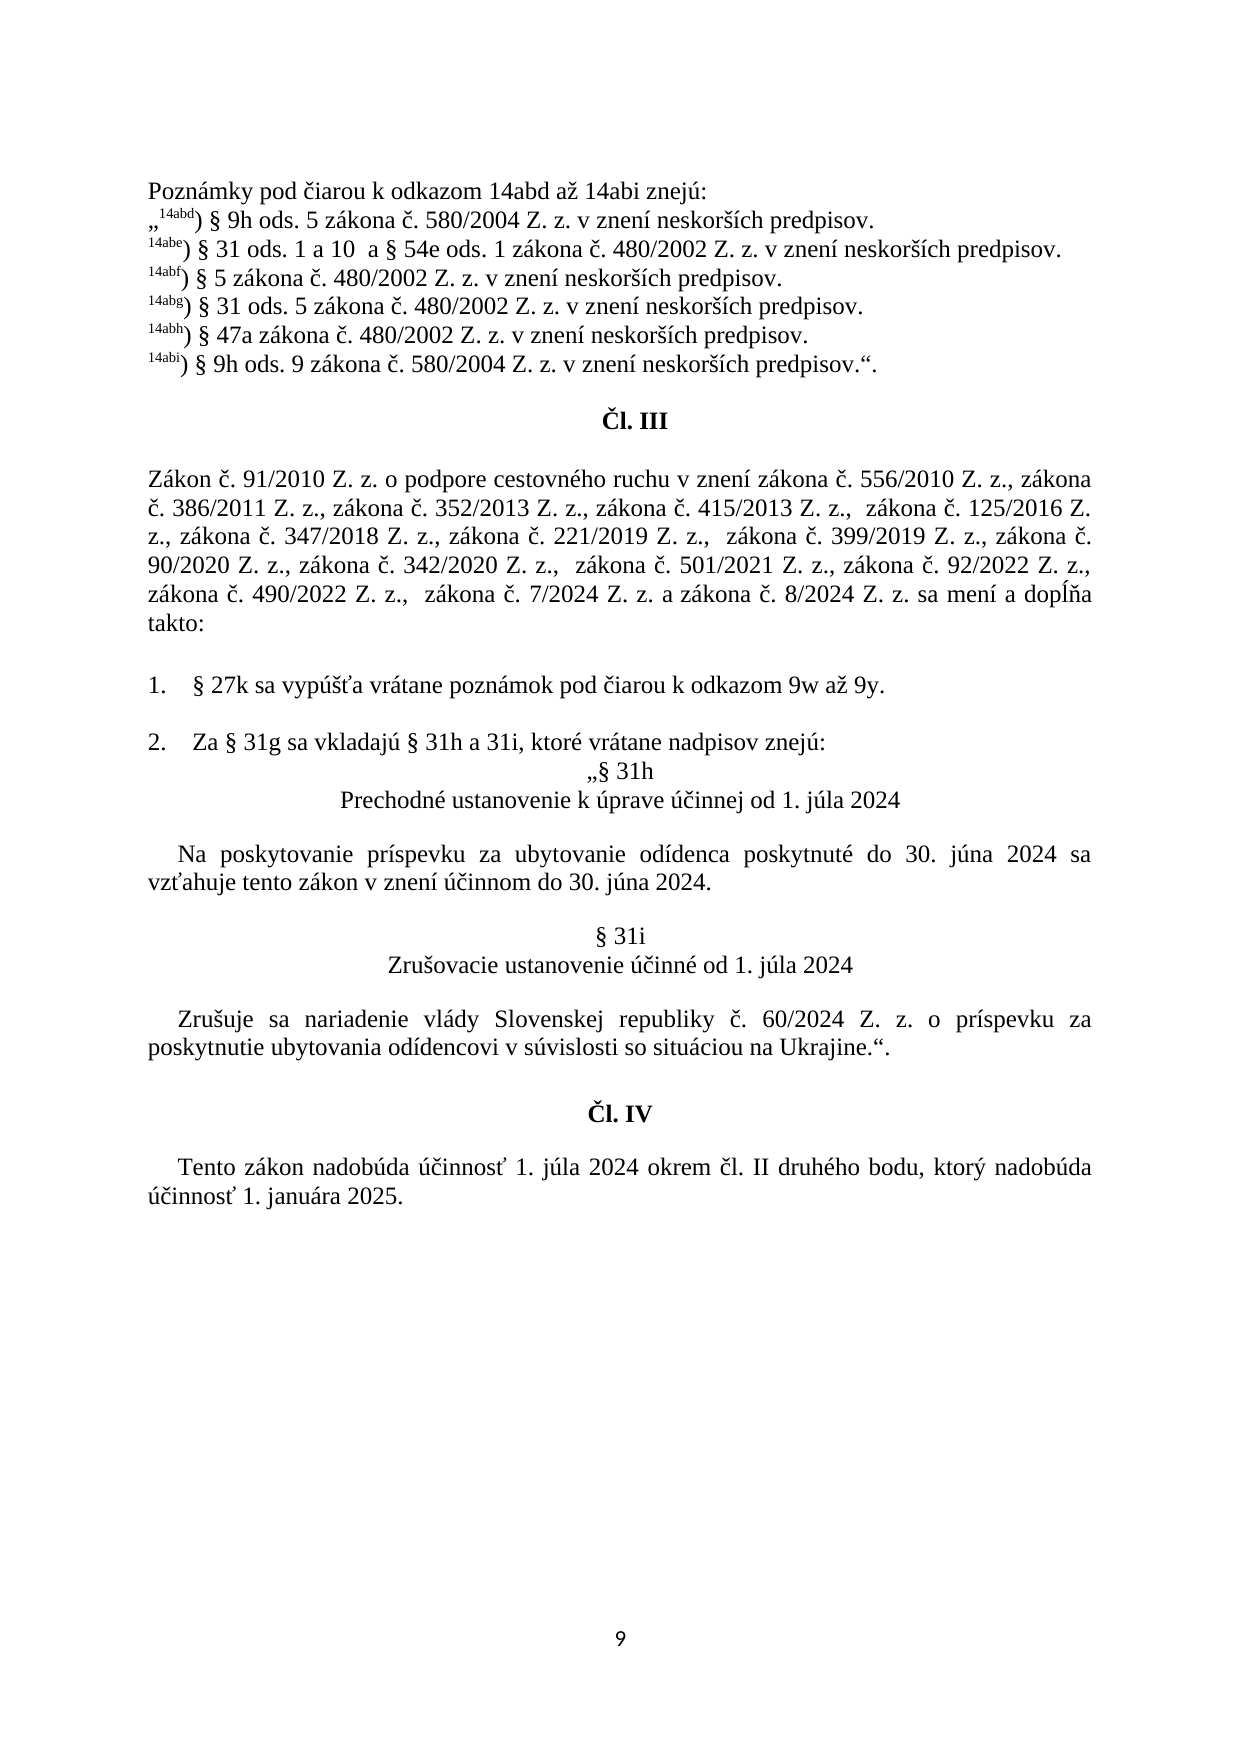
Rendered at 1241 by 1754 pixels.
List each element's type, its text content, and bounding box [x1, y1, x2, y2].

text Tento zákon nadobúda účinnosť 1. júla 2024 okrem čl. II druhého bodu, ktorý nadobúda účinnosť 1. januára 2025. [148, 1152, 1093, 1210]
text 14abi) § 9h ods. 9 zákona č. 580/2004 Z. z. v znení neskorších predpisov.“. [148, 349, 1093, 378]
text 14abe) § 31 ods. 1 a 10 a § 54e ods. 1 zákona č. 480/2002 Z. z. v znení neskorších predpisov. [148, 234, 1093, 263]
text § 31i [148, 921, 1093, 950]
text 14abh) § 47a zákona č. 480/2002 Z. z. v znení neskorších predpisov. [148, 320, 1093, 349]
text Zákon č. 91/2010 Z. z. o podpore cestovného ruchu v znení zákona č. 556/2010 Z. z., zákona č. 386/2011 Z. z., zákona č. 352/2013 Z. z., zákona č. 415/2013 Z. z., zákona č. 125/2016 Z. z., zákona č. 347/2018 Z. z., zákona č. 221/2019 Z. z., zákona č. 399/2019 Z. z., zákona č. 90/2020 Z. z., zákona č. 342/2020 Z. z., zákona č. 501/2021 Z. z., zákona č. 92/2022 Z. z., zákona č. 490/2022 Z. z., zákona č. 7/2024 Z. z. a zákona č. 8/2024 Z. z. sa mení a dopĺňa takto: [148, 464, 1093, 636]
text „14abd) § 9h ods. 5 zákona č. 580/2004 Z. z. v znení neskorších predpisov. [148, 205, 1093, 234]
text Na poskytovanie príspevku za ubytovanie odídenca poskytnuté do 30. júna 2024 sa vzťahuje tento zákon v znení účinnom do 30. júna 2024. [148, 839, 1093, 896]
text Zrušovacie ustanovenie účinné od 1. júla 2024 [148, 950, 1093, 979]
text Zrušuje sa nariadenie vlády Slovenskej republiky č. 60/2024 Z. z. o príspevku za poskytnutie ubytovania odídencovi v súvislosti so situáciou na Ukrajine.“. [148, 1004, 1093, 1061]
list Za § 31g sa vkladajú § 31h a 31i, ktoré vrátane nadpisov znejú: [148, 727, 1093, 756]
list „§ 31h [148, 756, 1093, 785]
text Čl. III [148, 406, 1093, 435]
text Čl. IV [148, 1099, 1093, 1127]
list Prechodné ustanovenie k úprave účinnej od 1. júla 2024 [148, 785, 1093, 814]
text 14abf) § 5 zákona č. 480/2002 Z. z. v znení neskorších predpisov. [148, 263, 1093, 291]
text 14abg) § 31 ods. 5 zákona č. 480/2002 Z. z. v znení neskorších predpisov. [148, 291, 1093, 320]
text Poznámky pod čiarou k odkazom 14abd až 14abi znejú: [148, 176, 1093, 205]
list § 27k sa vypúšťa vrátane poznámok pod čiarou k odkazom 9w až 9y. [148, 670, 1093, 699]
